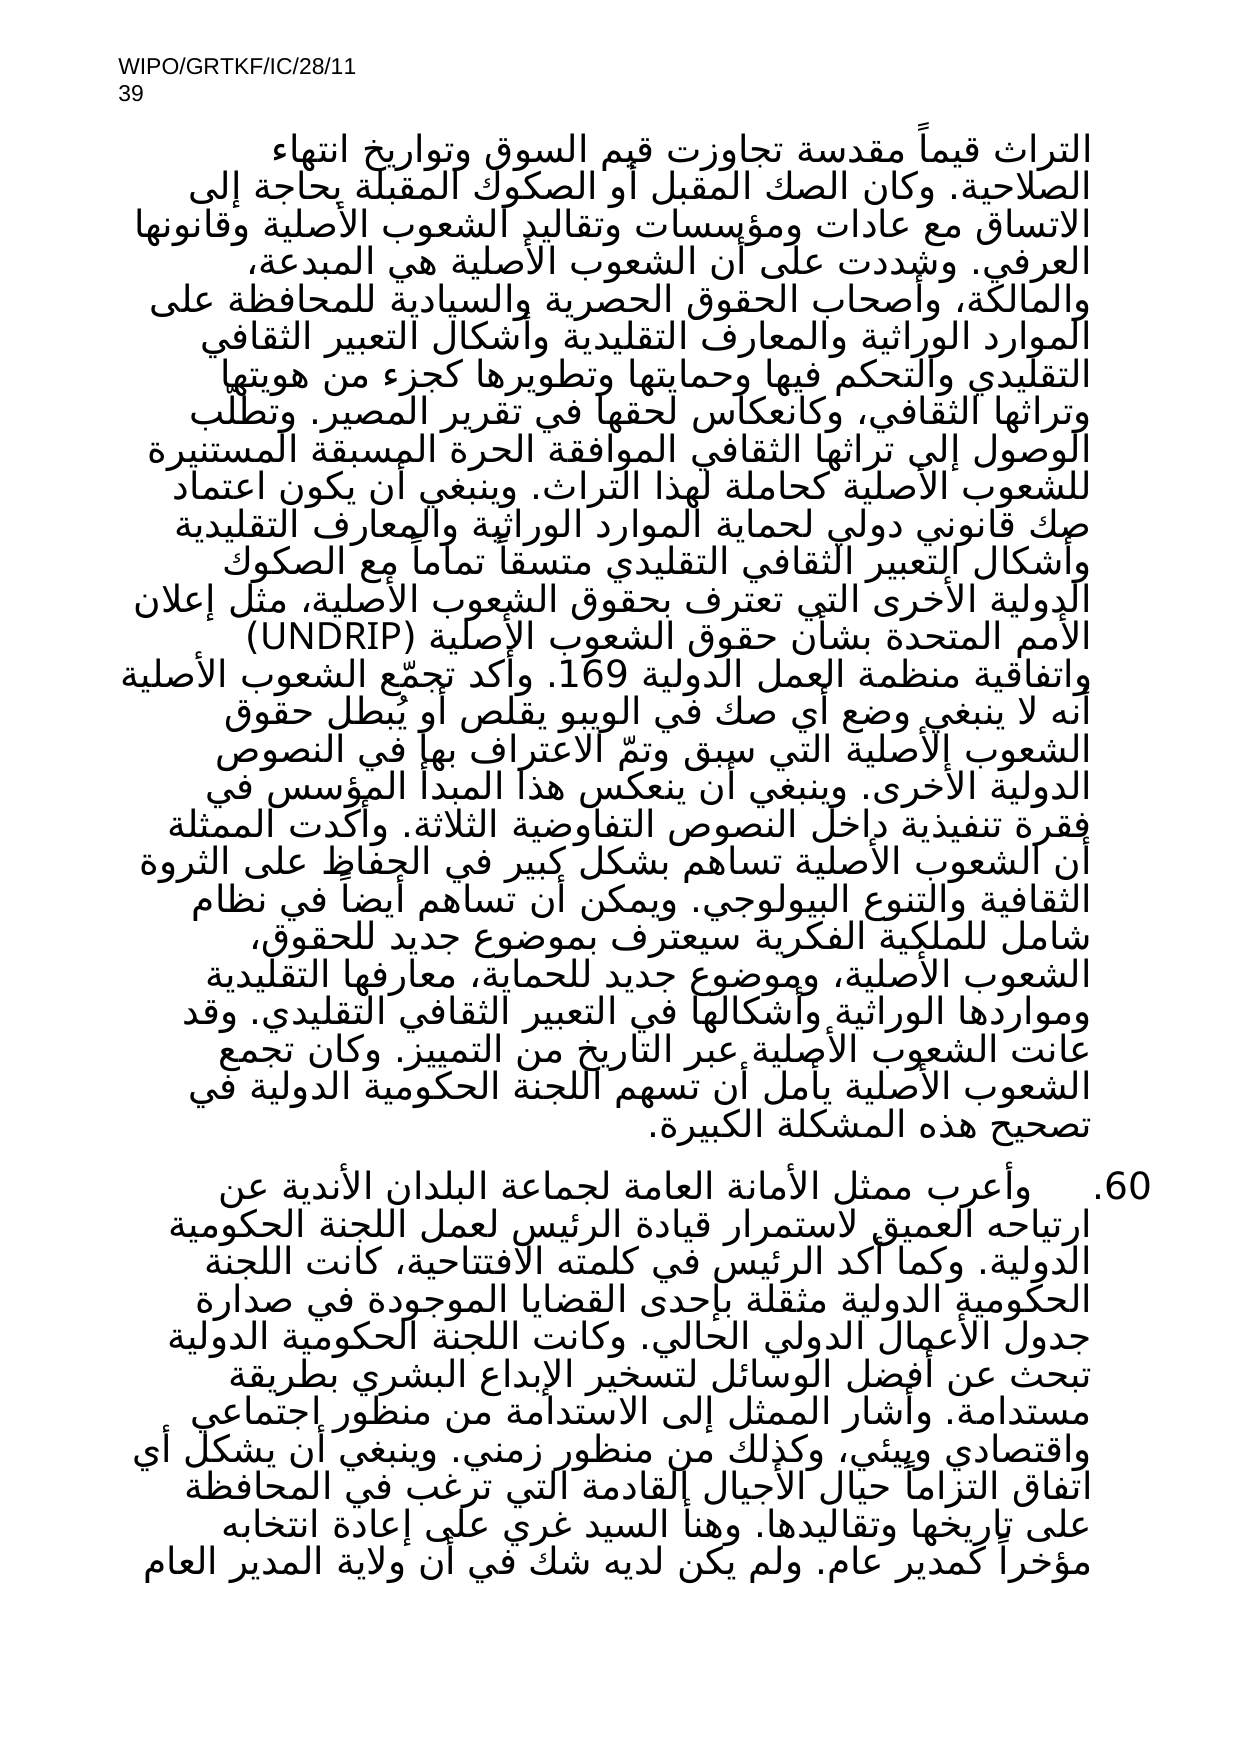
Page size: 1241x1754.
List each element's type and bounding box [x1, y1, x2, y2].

text [118, 132, 1092, 1145]
text [118, 1170, 1092, 1582]
